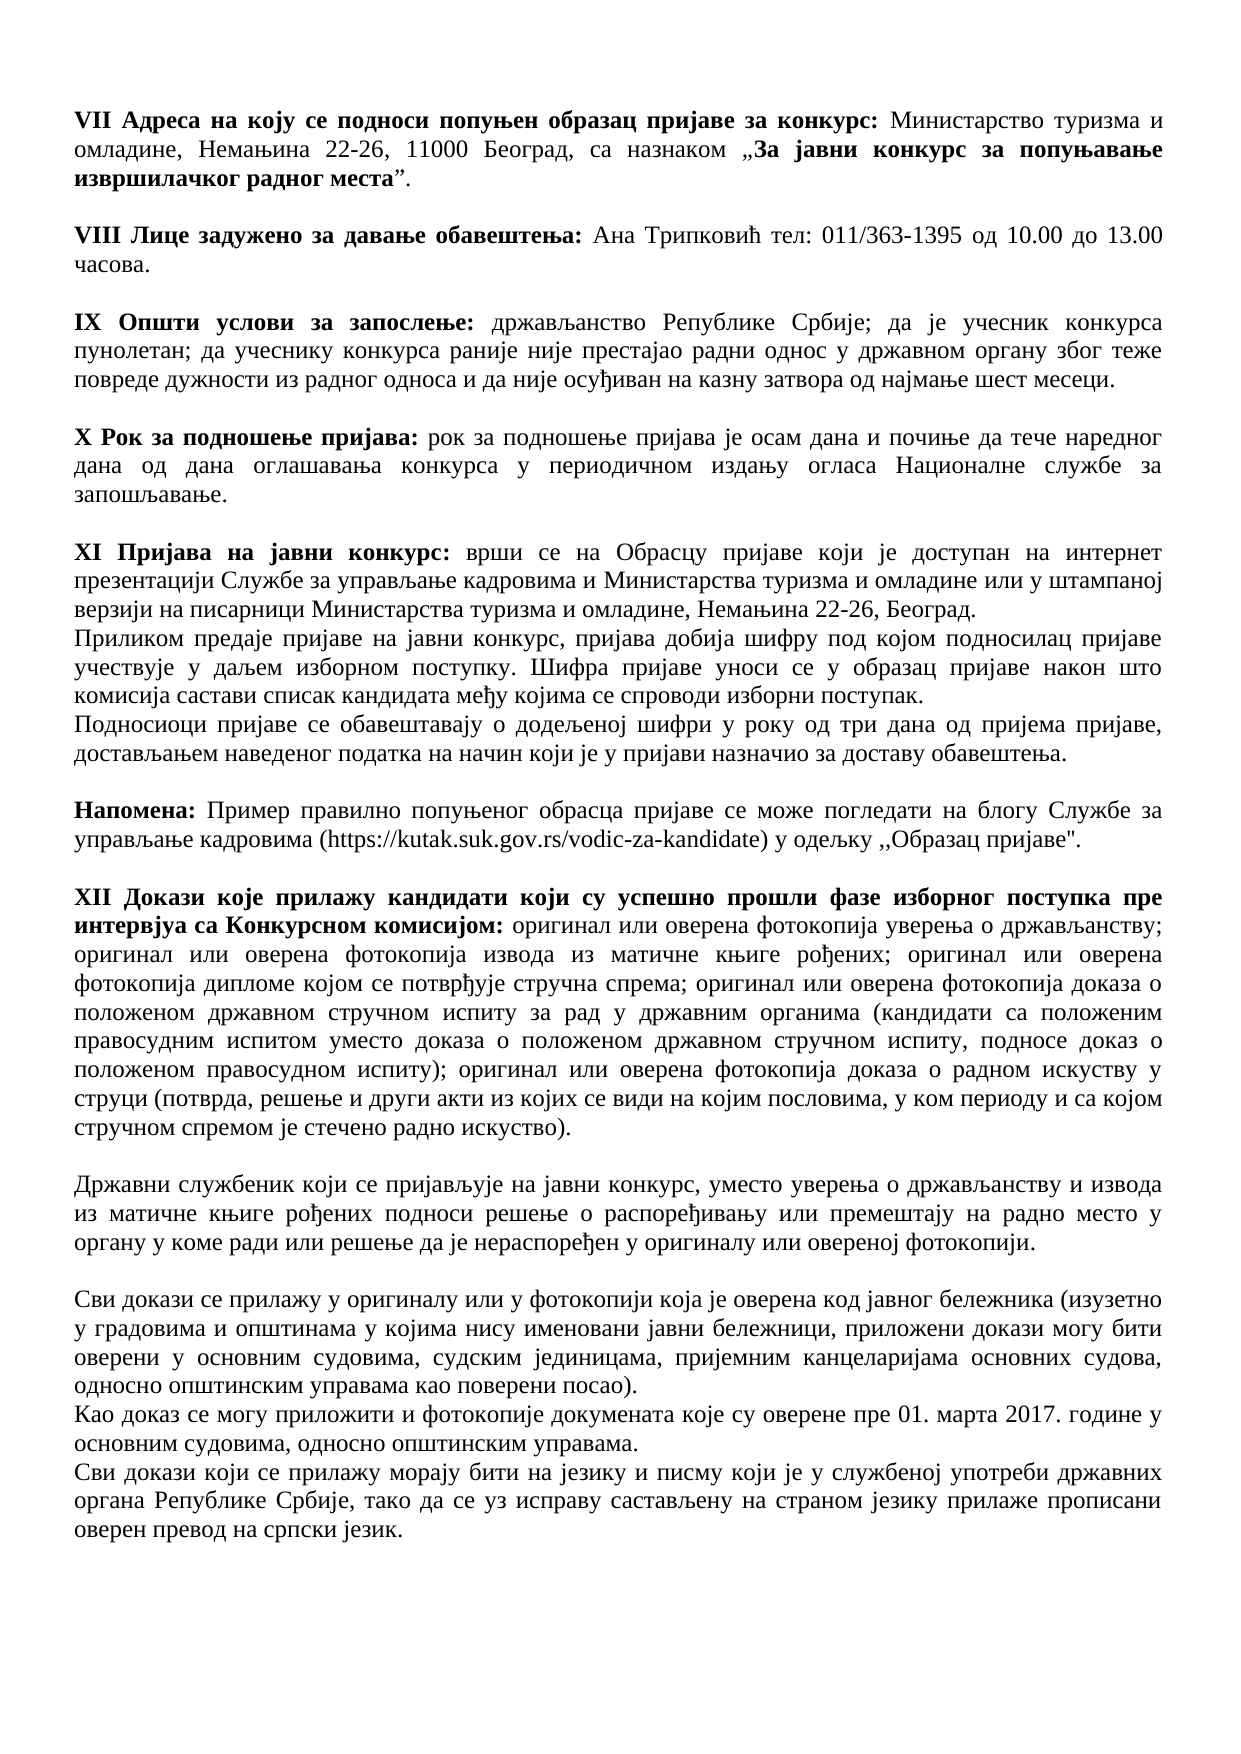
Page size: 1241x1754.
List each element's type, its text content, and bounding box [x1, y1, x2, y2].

text VII Адреса на коју се подноси попуњен образац пријаве за конкурс: Министарство туризма и омладине, Немањина 22-26, 11000 Београд, са назнаком „За јавни конкурс за попуњавање извршилачког радног места”. [74, 106, 1163, 192]
text XI Пријава на јавни конкурс: врши се на Обрасцу пријаве који је доступан на интернет презентацији Службе за управљање кадровима и Министарства туризма и омладине или у штампаној верзији на писарници Министарства туризма и омладине, Немањина 22-26, Београд. [74, 537, 1163, 623]
text IX Општи услови за запослење: држављанство Републике Србије; да је учесник конкурса пунолетан; да учеснику конкурса раније није престајао радни однос у државном органу због теже повреде дужности из радног односа и да није осуђиван на казну затвора од најмање шест месеци. [74, 307, 1163, 393]
text Као доказ се могу приложити и фотокопије докумената које су оверене пре 01. марта 2017. године у основним судовима, односно општинским управама. [74, 1399, 1163, 1457]
text XII Докази које прилажу кандидати који су успешно прошли фазе изборног поступка пре интервјуа са Конкурсном комисијом: оригинал или оверена фотокопија уверења о држављанству; оригинал или оверена фотокопија извода из матичне књиге рођених; оригинал или оверена фотокопија дипломе којом се потврђује стручна спрема; оригинал или оверена фотокопија доказа о положеном државном стручном испиту за рад у државним органима (кандидати са положеним правосудним испитом уместо доказа о положеном државном стручном испиту, подносе доказ о положеном правосудном испиту); оригинал или оверена фотокопија доказа о радном искуству у струци (потврда, решење и други акти из којих се види на којим пословима, у ком периоду и са којом стручном спремом је стечено радно искуство). [74, 882, 1163, 1141]
text Државни службеник који се пријављује на јавни конкурс, уместо уверења о држављанству и извода из матичне књиге рођених подноси решење о распоређивању или премештају на радно место у органу у коме ради или решење да је нераспоређен у оригиналу или овереној фотокопији. [74, 1169, 1163, 1256]
text Подносиоци пријаве се обавештавају о додељеној шифри у року од три дана од пријема пријаве, достављањем наведеног податка на начин који је у пријави назначио за доставу обавештења. [74, 709, 1163, 767]
text Приликом предаје пријаве на јавни конкурс, пријава добија шифру под којом подносилац пријаве учествује у даљем изборном поступку. Шифра пријаве уноси се у образац пријаве након што комисија састави списак кандидата међу којима се спроводи изборни поступак. [74, 623, 1163, 709]
text Сви докази који се прилажу морају бити на језику и писму који је у службеној употреби државних органа Републике Србије, тако да се уз исправу састављену на страном језику прилаже прописани оверен превод на српски језик. [74, 1457, 1163, 1543]
text VIII Лицe задуженo за давање обавештења: Ана Трипковић тел: 011/363-1395 од 10.00 до 13.00 часова. [74, 221, 1163, 278]
text X Рок за подношење пријава: рок за подношење пријава је осам дана и почиње да тече наредног дана од дана оглашавања конкурса у периодичном издању огласа Националне службе за запошљавање. [74, 422, 1163, 508]
text Сви докази се прилажу у оригиналу или у фотокопији која је оверена код јавног бележника (изузетно у градовима и општинама у којима нису именовани јавни бележници, приложени докази могу бити оверени у основним судовима, судским јединицама, пријемним канцеларијама основних судова, односно општинским управама као поверени посао). [74, 1284, 1163, 1399]
text Напомена: Пример правилно попуњеног обрасца пријаве се може погледати на блогу Службе за управљање кадровима (https://kutak.suk.gov.rs/vodic-za-kandidate) у одељку ,,Образац пријаве''. [74, 796, 1163, 853]
